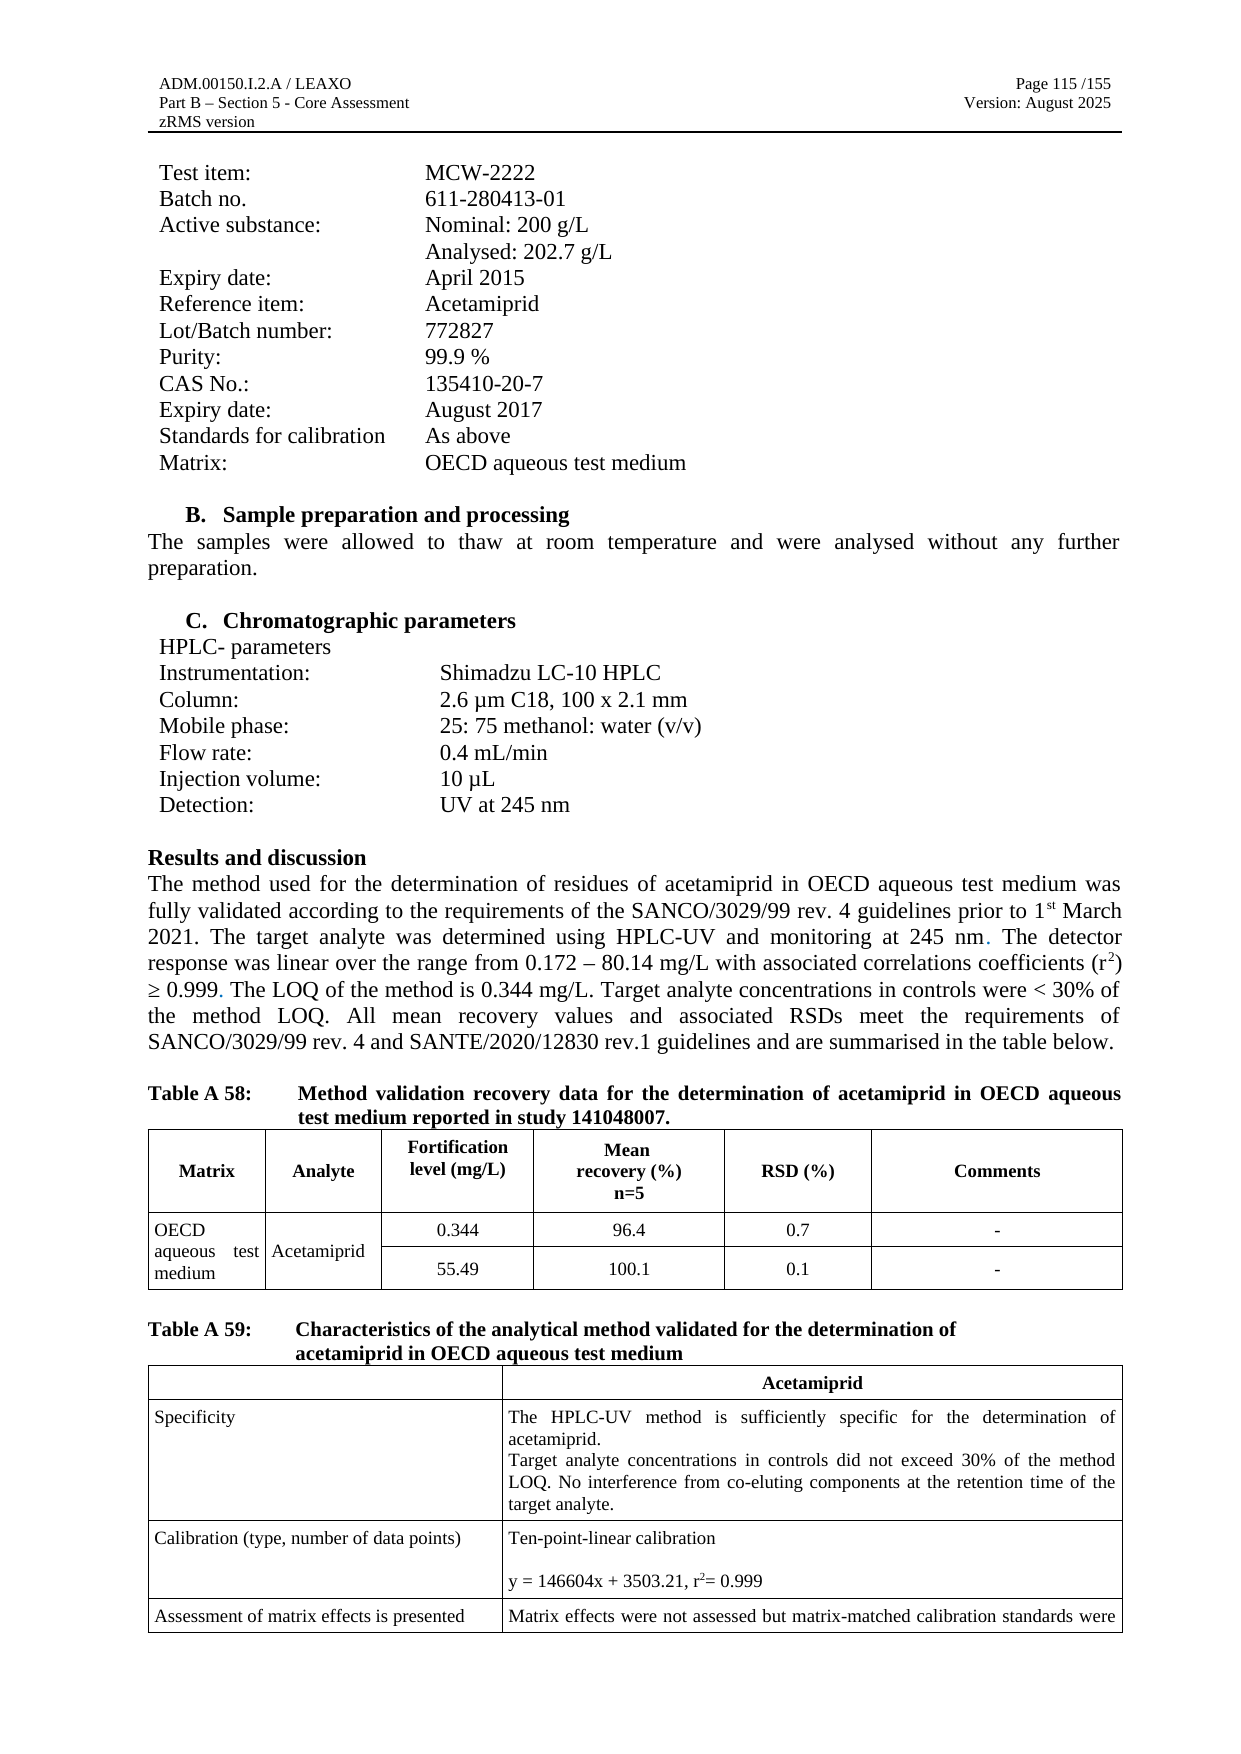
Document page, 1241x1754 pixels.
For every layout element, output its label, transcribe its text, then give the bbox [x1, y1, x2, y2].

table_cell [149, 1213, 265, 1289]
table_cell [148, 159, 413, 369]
text Results and discussion [148, 844, 1122, 870]
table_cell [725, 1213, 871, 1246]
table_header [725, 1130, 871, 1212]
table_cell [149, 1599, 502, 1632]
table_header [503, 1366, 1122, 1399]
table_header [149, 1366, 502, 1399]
text The samples were allowed to thaw at room temperature and were analysed without any further preparation. [148, 528, 1122, 580]
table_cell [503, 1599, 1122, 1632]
text Table A 59: Characteristics of the analytical method validated for the determination of acetamiprid in OECD aqueous test medium [148, 1317, 1122, 1365]
text Table A 58: Method validation recovery data for the determination of acetamiprid in OECD aqueous test medium reported in study 141048007. [148, 1081, 1122, 1129]
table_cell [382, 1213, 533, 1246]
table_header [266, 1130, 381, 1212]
list Sample preparation and processing [185, 501, 1122, 528]
list Chromatographic parameters [185, 607, 1122, 633]
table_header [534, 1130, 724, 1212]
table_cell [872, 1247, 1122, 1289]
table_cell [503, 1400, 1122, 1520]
text The method used for the determination of residues of acetamiprid in OECD aqueous test medium was fully validated according to the requirements of the SANCO/3029/99 rev. 4 guidelines prior to 1st March 2021. The target analyte was determined using HPLC-UV and monitoring at 245 nm. The detector response was linear over the range from 0.172 – 80.14 mg/L with associated correlations coefficients (r2) ≥ 0.999. The LOQ of the method is 0.344 mg/L. Target analyte concentrations in controls were < 30% of the method LOQ. All mean recovery values and associated RSDs meet the requirements of SANCO/3029/99 rev. 4 and SANTE/2020/12830 rev.1 guidelines and are summarised in the table below. [148, 870, 1122, 1055]
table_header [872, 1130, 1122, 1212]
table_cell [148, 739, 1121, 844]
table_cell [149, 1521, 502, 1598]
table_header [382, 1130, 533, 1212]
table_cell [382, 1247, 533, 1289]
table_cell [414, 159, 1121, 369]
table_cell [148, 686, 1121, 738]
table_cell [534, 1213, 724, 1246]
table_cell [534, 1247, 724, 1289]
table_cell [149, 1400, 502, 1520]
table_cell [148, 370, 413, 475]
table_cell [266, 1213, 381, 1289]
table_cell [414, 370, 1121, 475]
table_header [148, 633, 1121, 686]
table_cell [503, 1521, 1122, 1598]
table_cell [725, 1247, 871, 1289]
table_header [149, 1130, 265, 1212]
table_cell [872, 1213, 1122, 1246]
